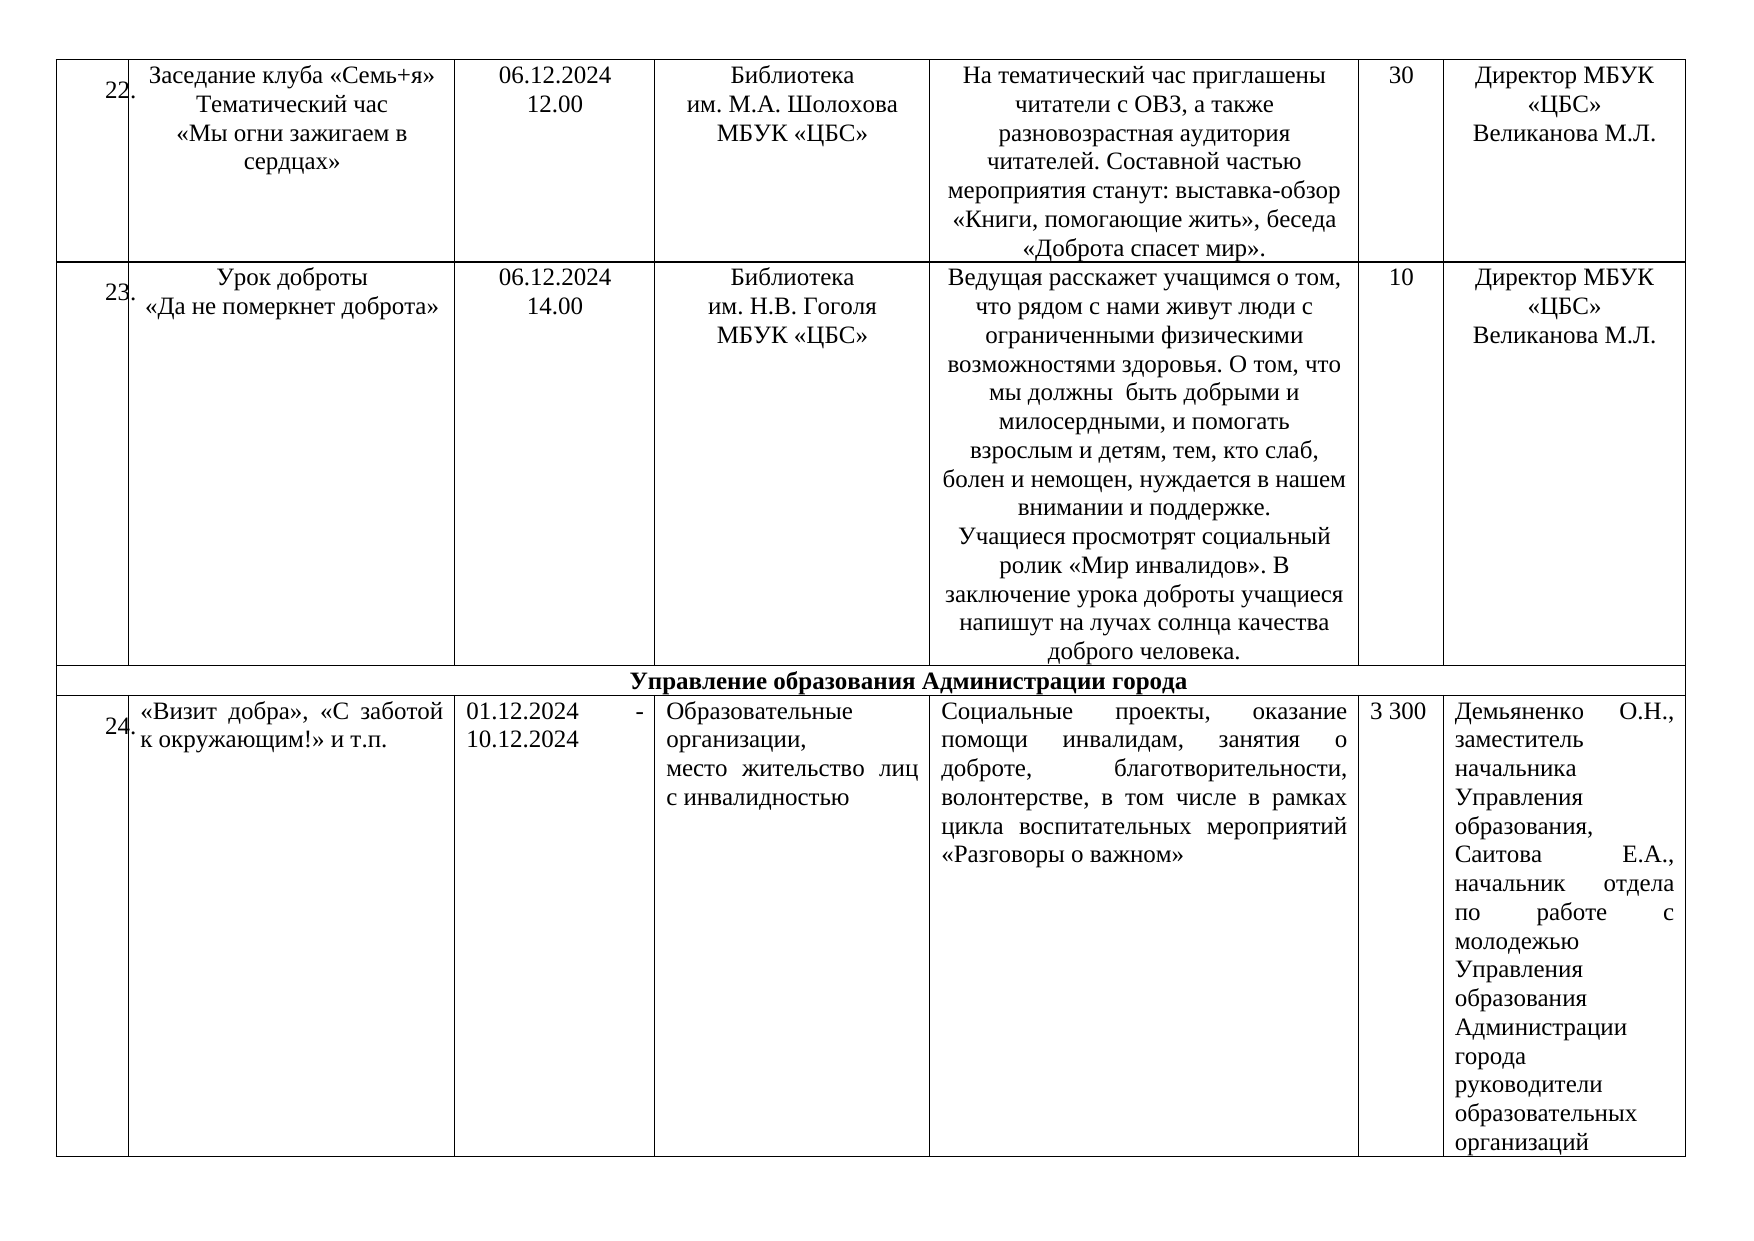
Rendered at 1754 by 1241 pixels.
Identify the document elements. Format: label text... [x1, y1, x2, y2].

table_cell Ведущая расскажет учащимся о том, что рядом с нами живут люди с ограниченными физическими возможностями здоровья. О том, что мы должны быть добрыми и милосердными, и помогать взрослым и детям, тем, кто слаб, болен и немощен, нуждается в нашем внимании и поддержке. Учащиеся просмотрят социальный ролик «Мир инвалидов». В заключение урока доброты учащиеся напишут на лучах солнца качества доброго человека. [930, 263, 1358, 665]
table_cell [1444, 60, 1685, 261]
table_cell [57, 263, 128, 665]
table_cell Управление образования Администрации города [57, 666, 1685, 695]
table_cell Библиотека им. Н.В. Гоголя МБУК «ЦБС» [655, 263, 929, 665]
table_cell «Визит добра», «С заботой к окружающим!» и т.п. [129, 696, 454, 1156]
table_cell Директор МБУК «ЦБС» Великанова М.Л. [1444, 263, 1685, 665]
table_cell 30 [1359, 60, 1443, 261]
table_cell Урок доброты «Да не померкнет доброта» [129, 263, 454, 665]
table_cell [57, 60, 128, 261]
table_cell На тематический час приглашены читатели с ОВЗ, а также разновозрастная аудитория читателей. Составной частью мероприятия станут: выставка-обзор «Книги, помогающие жить», беседа «Доброта спасет мир». [930, 60, 1358, 261]
table_cell 06.12.2024 12.00 [455, 60, 654, 261]
table_cell [57, 696, 128, 1156]
table_cell Демьяненко О.Н., заместитель начальника Управления образования, Саитова Е.А., начальник отдела по работе с молодежью Управления образования Администрации города руководители образовательных организаций [1444, 696, 1685, 1156]
table_cell Социальные проекты, оказание помощи инвалидам, занятия о доброте, благотворительности, волонтерстве, в том числе в рамках цикла воспитательных мероприятий «Разговоры о важном» [930, 696, 1358, 1156]
table_cell 06.12.2024 14.00 [455, 263, 654, 665]
table_cell 3 300 [1359, 696, 1443, 1156]
table_cell Образовательные организации, место жительство лиц с инвалидностью [655, 696, 929, 1156]
table_cell 01.12.2024 -10.12.2024 [455, 696, 654, 1156]
table_cell Библиотека им. М.А. Шолохова МБУК «ЦБС» [655, 60, 929, 261]
table_cell Заседание клуба «Семь+я» Тематический час «Мы огни зажигаем в сердцах» [129, 60, 454, 261]
table_cell 10 [1359, 263, 1443, 665]
